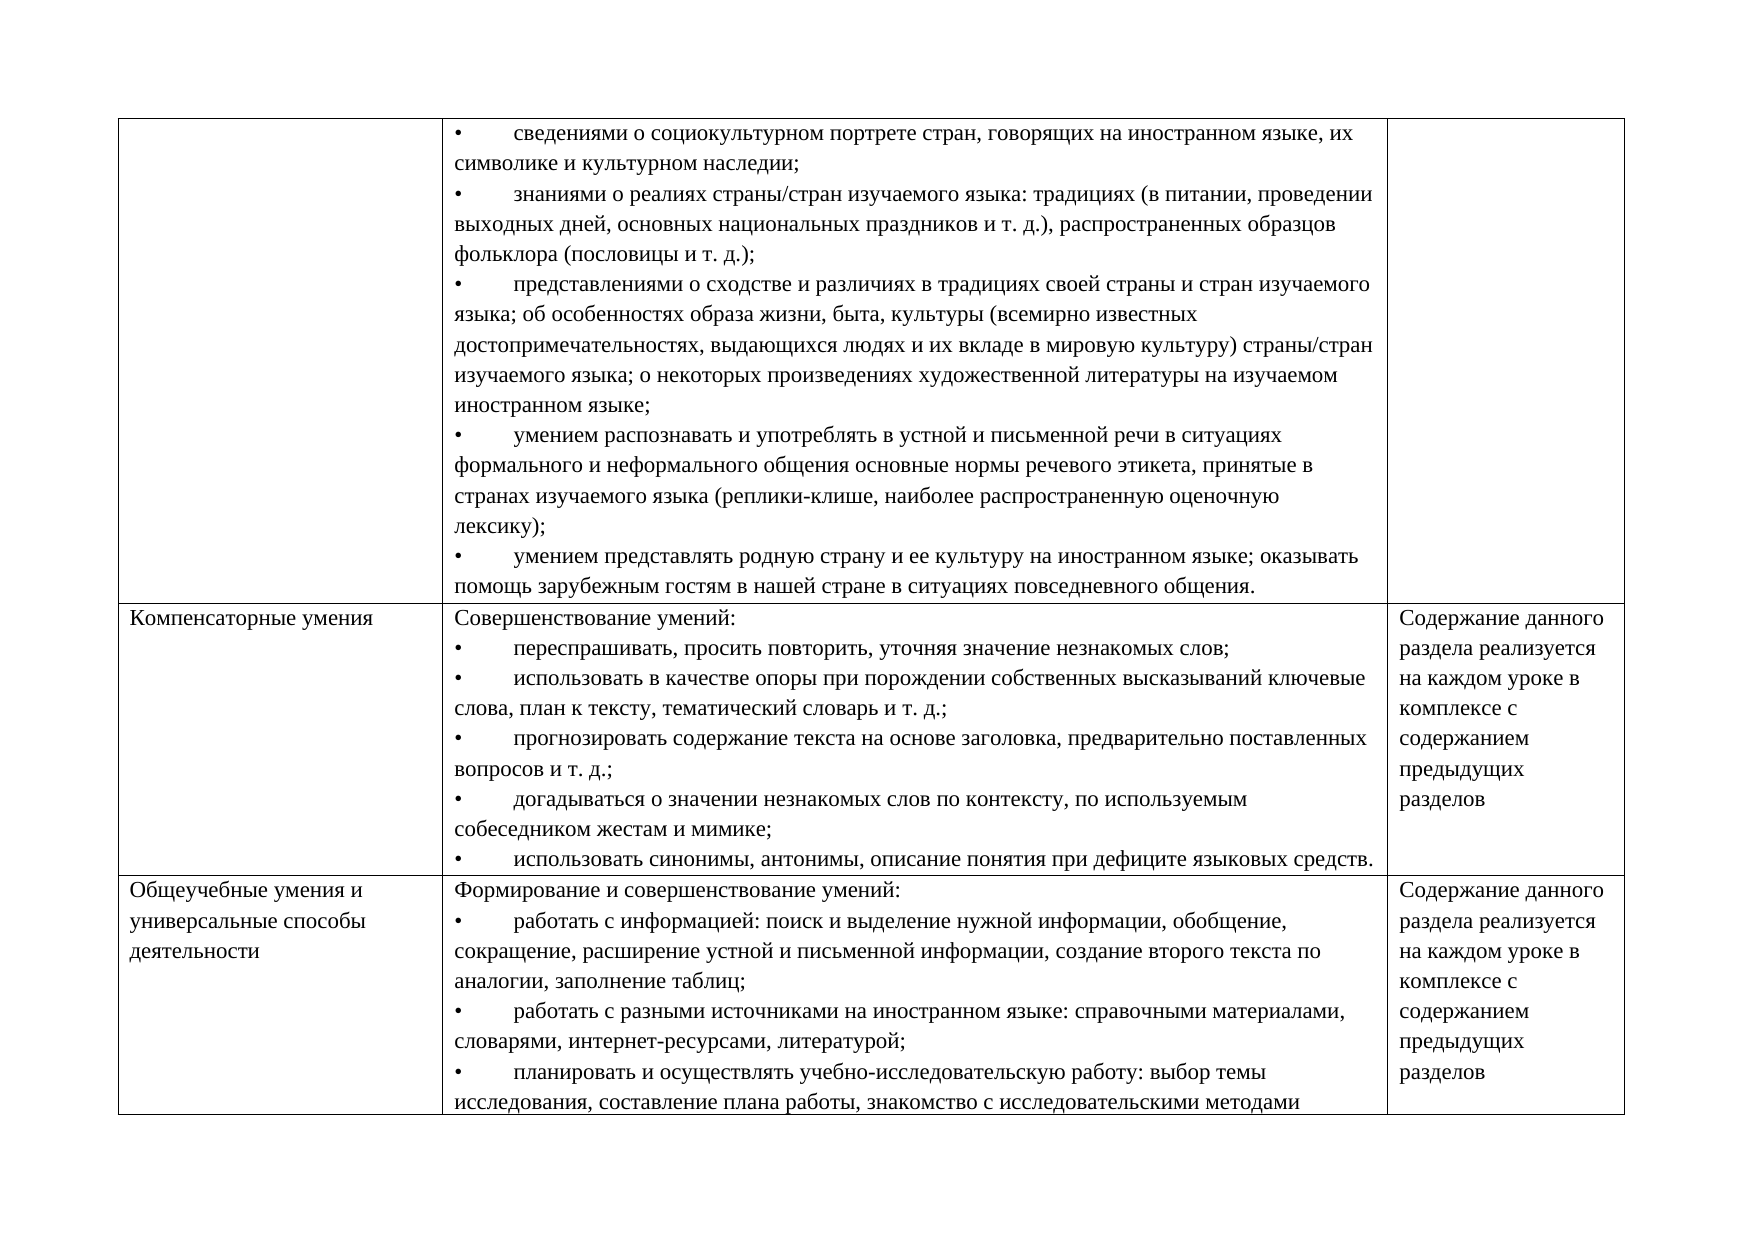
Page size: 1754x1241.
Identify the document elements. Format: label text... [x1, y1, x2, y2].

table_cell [443, 876, 1387, 1114]
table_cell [1388, 119, 1624, 602]
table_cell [119, 876, 442, 1114]
table_cell Совершенствование умений: • переспрашивать, просить повторить, уточняя значение незнакомых слов; • использовать в качестве опоры при порождении собственных высказываний ключевые слова, план к тексту, тематический словарь и т. д.; • прогнозировать содержание текста на основе заголовка, предварительно поставленных вопросов и т. д.; • догадываться о значении незнакомых слов по контексту, по используемым собеседником жестам и мимике; • использовать синонимы, антонимы, описание понятия при дефиците языковых средств. [443, 604, 1387, 875]
table_cell Содержание данного раздела реализуется на каждом уроке в комплексе с содержанием предыдущих разделов [1388, 604, 1624, 875]
table_cell Компенсаторные умения [119, 604, 442, 875]
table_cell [443, 119, 1387, 602]
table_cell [119, 119, 442, 602]
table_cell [1388, 876, 1624, 1114]
